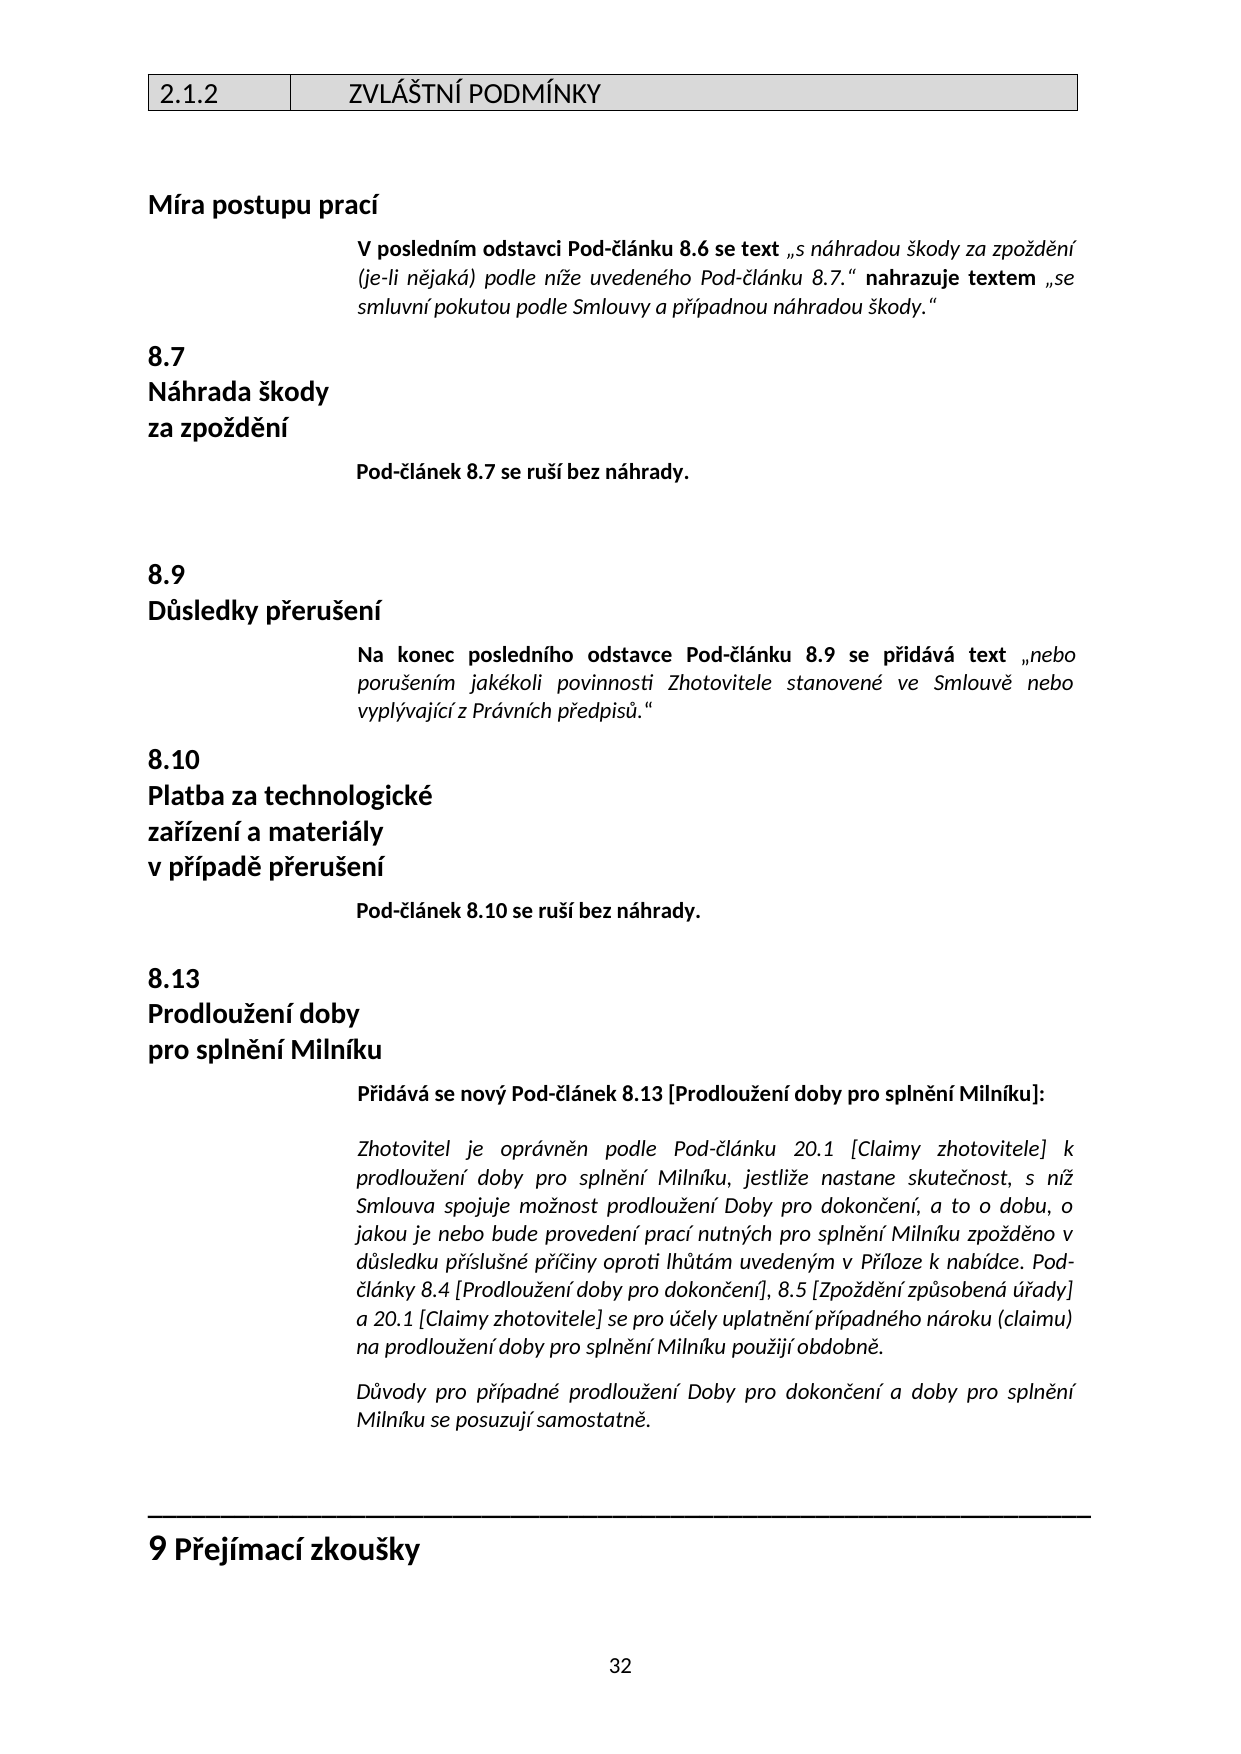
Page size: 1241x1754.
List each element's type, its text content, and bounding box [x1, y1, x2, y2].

text _________________________________________________________________ [148, 1486, 1093, 1521]
text pro splnění Milníku [148, 1031, 1093, 1067]
text Míra postupu prací [148, 186, 1093, 222]
text Na konec posledního odstavce Pod-článku 8.9 se přidává text „nebo porušením jakékoli povinnosti Zhotovitele stanovené ve Smlouvě nebo vyplývající z Právních předpisů.“ [357, 640, 1077, 724]
text 8.7 [148, 338, 1093, 373]
text 9 Přejímací zkoušky [148, 1534, 1093, 1567]
text 8.9 [148, 556, 1093, 592]
text zařízení a materiály [148, 813, 1093, 848]
text Prodloužení doby [148, 996, 1093, 1031]
text Důsledky přerušení [148, 592, 1093, 627]
text 8.10 [148, 741, 1093, 777]
text Platba za technologické [148, 777, 1093, 813]
text 8.13 [148, 960, 1093, 996]
text Přidává se nový Pod-článek 8.13 [Prodloužení doby pro splnění Milníku]: [357, 1079, 1093, 1107]
text za zpoždění [148, 409, 1093, 444]
text Důvody pro případné prodloužení Doby pro dokončení a doby pro splnění Milníku se posuzují samostatně. [356, 1377, 1077, 1433]
text Pod-článek 8.7 se ruší bez náhrady. [356, 457, 1093, 485]
text Zhotovitel je oprávněn podle Pod-článku 20.1 [Claimy zhotovitele] k prodloužení doby pro splnění Milníku, jestliže nastane skutečnost, s níž Smlouva spojuje možnost prodloužení Doby pro dokončení, a to o dobu, o jakou je nebo bude provedení prací nutných pro splnění Milníku zpožděno v důsledku příslušné příčiny oproti lhůtám uvedeným v Příloze k nabídce. Pod-články 8.4 [Prodloužení doby pro dokončení], 8.5 [Zpoždění způsobená úřady] a 20.1 [Claimy zhotovitele] se pro účely uplatnění případného nároku (claimu) na prodloužení doby pro splnění Milníku použijí obdobně. [356, 1134, 1077, 1360]
text Náhrada škody [148, 373, 1093, 409]
text V posledním odstavci Pod-článku 8.6 se text „s náhradou škody za zpoždění (je-li nějaká) podle níže uvedeného Pod-článku 8.7.“ nahrazuje textem „se smluvní pokutou podle Smlouvy a případnou náhradou škody.“ [357, 234, 1077, 320]
text Pod-článek 8.10 se ruší bez náhrady. [356, 896, 1093, 924]
text v případě přerušení [148, 848, 1093, 884]
